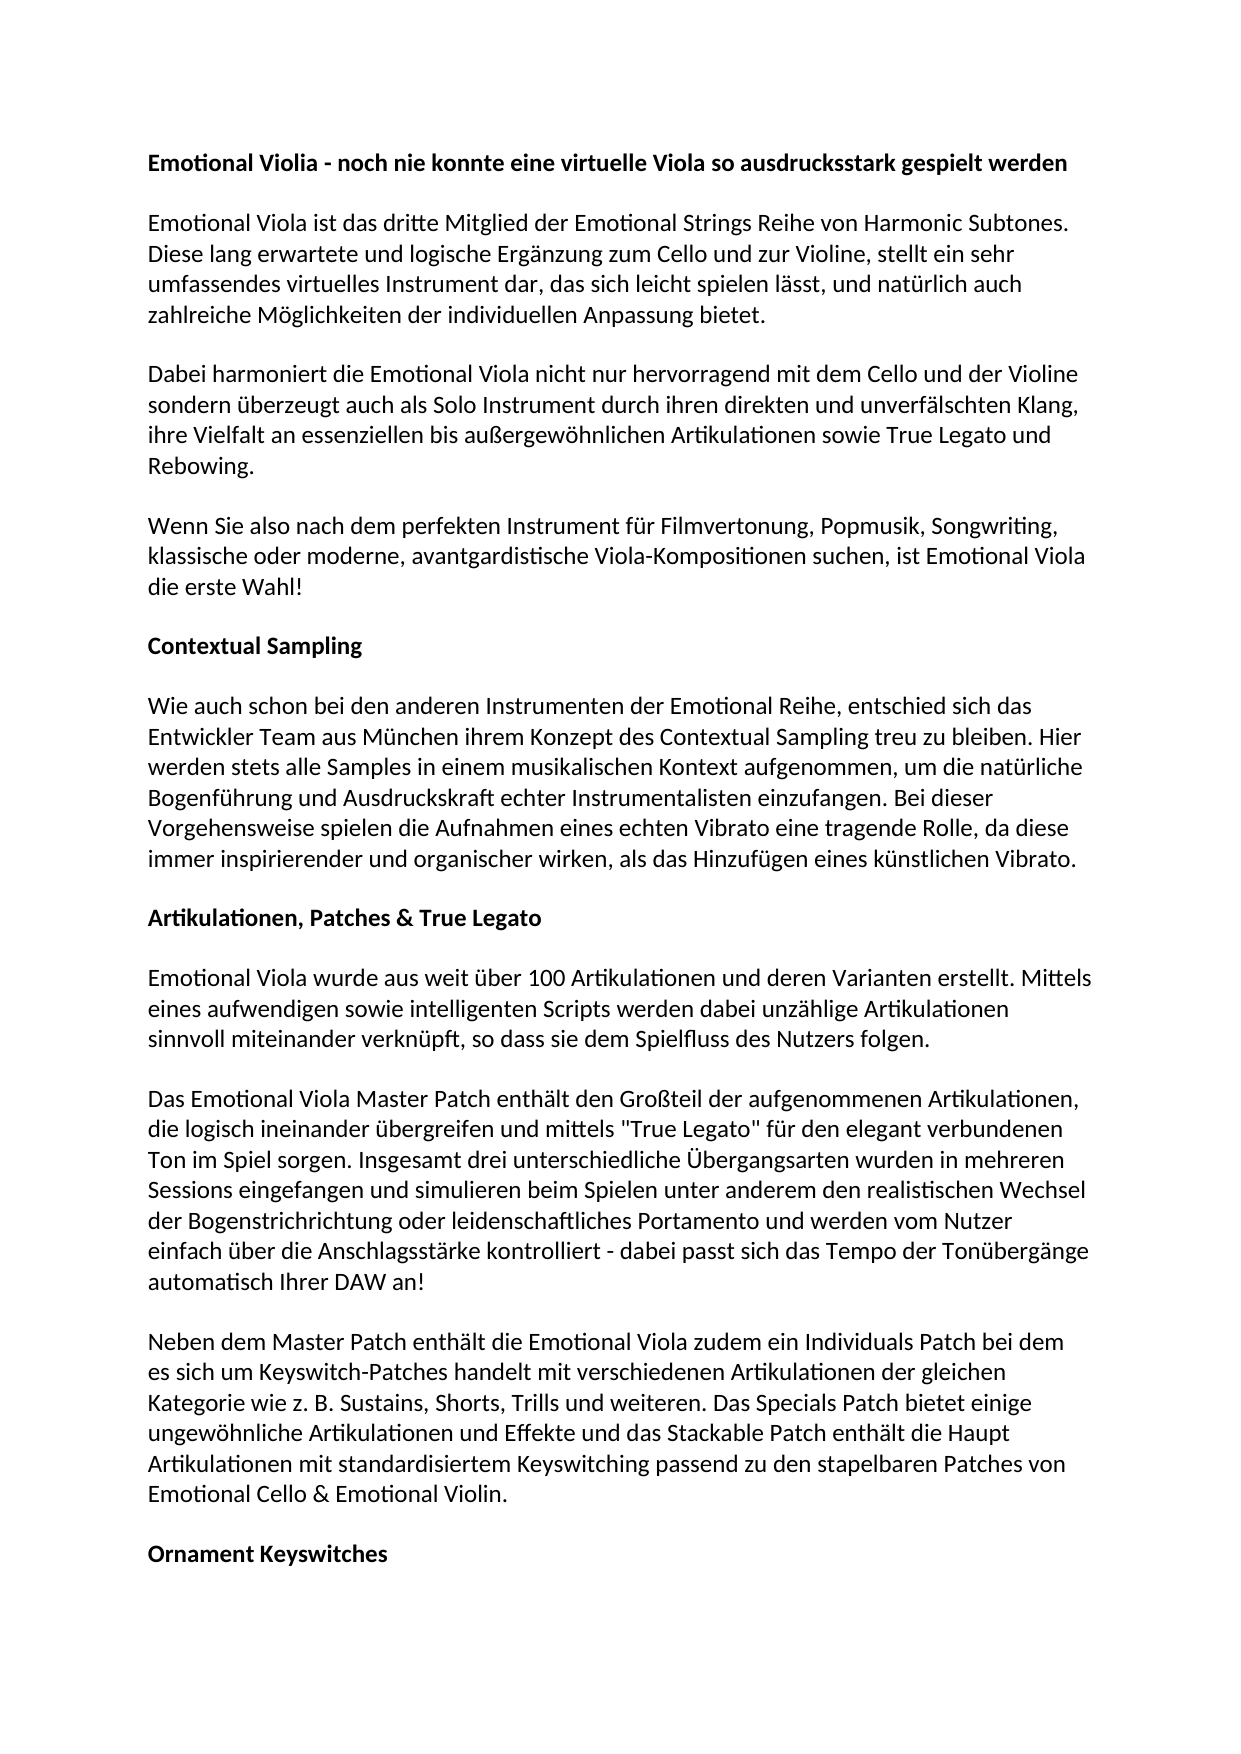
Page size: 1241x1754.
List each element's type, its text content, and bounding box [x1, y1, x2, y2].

text Wenn Sie also nach dem perfekten Instrument für Filmvertonung, Popmusik, Songwriting, klassische oder moderne, avantgardistische Viola-Kompositionen suchen, ist Emotional Viola die erste Wahl! [148, 510, 1093, 601]
text Contextual Sampling [148, 631, 1093, 661]
text Dabei harmoniert die Emotional Viola nicht nur hervorragend mit dem Cello und der Violine sondern überzeugt auch als Solo Instrument durch ihren direkten und unverfälschten Klang, ihre Vielfalt an essenziellen bis außergewöhnlichen Artikulationen sowie True Legato und Rebowing. [148, 358, 1093, 481]
text Neben dem Master Patch enthält die Emotional Viola zudem ein Individuals Patch bei dem es sich um Keyswitch-Patches handelt mit verschiedenen Artikulationen der gleichen Kategorie wie z. B. Sustains, Shorts, Trills und weiteren. Das Specials Patch bietet einige ungewöhnliche Artikulationen und Effekte und das Stackable Patch enthält die Haupt Artikulationen mit standardisiertem Keyswitching passend zu den stapelbaren Patches von Emotional Cello & Emotional Violin. [148, 1326, 1093, 1509]
text Das Emotional Viola Master Patch enthält den Großteil der aufgenommenen Artikulationen, die logisch ineinander übergreifen und mittels "True Legato" für den elegant verbundenen Ton im Spiel sorgen. Insgesamt drei unterschiedliche Übergangsarten wurden in mehreren Sessions eingefangen und simulieren beim Spielen unter anderem den realistischen Wechsel der Bogenstrichrichtung oder leidenschaftliches Portamento und werden vom Nutzer einfach über die Anschlagsstärke kontrolliert - dabei passt sich das Tempo der Tonübergänge automatisch Ihrer DAW an! [148, 1083, 1093, 1297]
text Emotional Viola wurde aus weit über 100 Artikulationen und deren Varianten erstellt. Mittels eines aufwendigen sowie intelligenten Scripts werden dabei unzählige Artikulationen sinnvoll miteinander verknüpft, so dass sie dem Spielfluss des Nutzers folgen. [148, 962, 1093, 1054]
text Wie auch schon bei den anderen Instrumenten der Emotional Reihe, entschied sich das Entwickler Team aus München ihrem Konzept des Contextual Sampling treu zu bleiben. Hier werden stets alle Samples in einem musikalischen Kontext aufgenommen, um die natürliche Bogenführung und Ausdruckskraft echter Instrumentalisten einzufangen. Bei dieser Vorgehensweise spielen die Aufnahmen eines echten Vibrato eine tragende Rolle, da diese immer inspirierender und organischer wirken, als das Hinzufügen eines künstlichen Vibrato. [148, 690, 1093, 873]
text Ornament Keyswitches [148, 1538, 1093, 1568]
text Emotional Viola ist das dritte Mitglied der Emotional Strings Reihe von Harmonic Subtones. Diese lang erwartete und logische Ergänzung zum Cello und zur Violine, stellt ein sehr umfassendes virtuelles Instrument dar, das sich leicht spielen lässt, und natürlich auch zahlreiche Möglichkeiten der individuellen Anpassung bietet. [148, 207, 1093, 329]
text Artikulationen, Patches & True Legato [148, 902, 1093, 933]
text Emotional Violia - noch nie konnte eine virtuelle Viola so ausdrucksstark gespielt werden [148, 148, 1093, 178]
